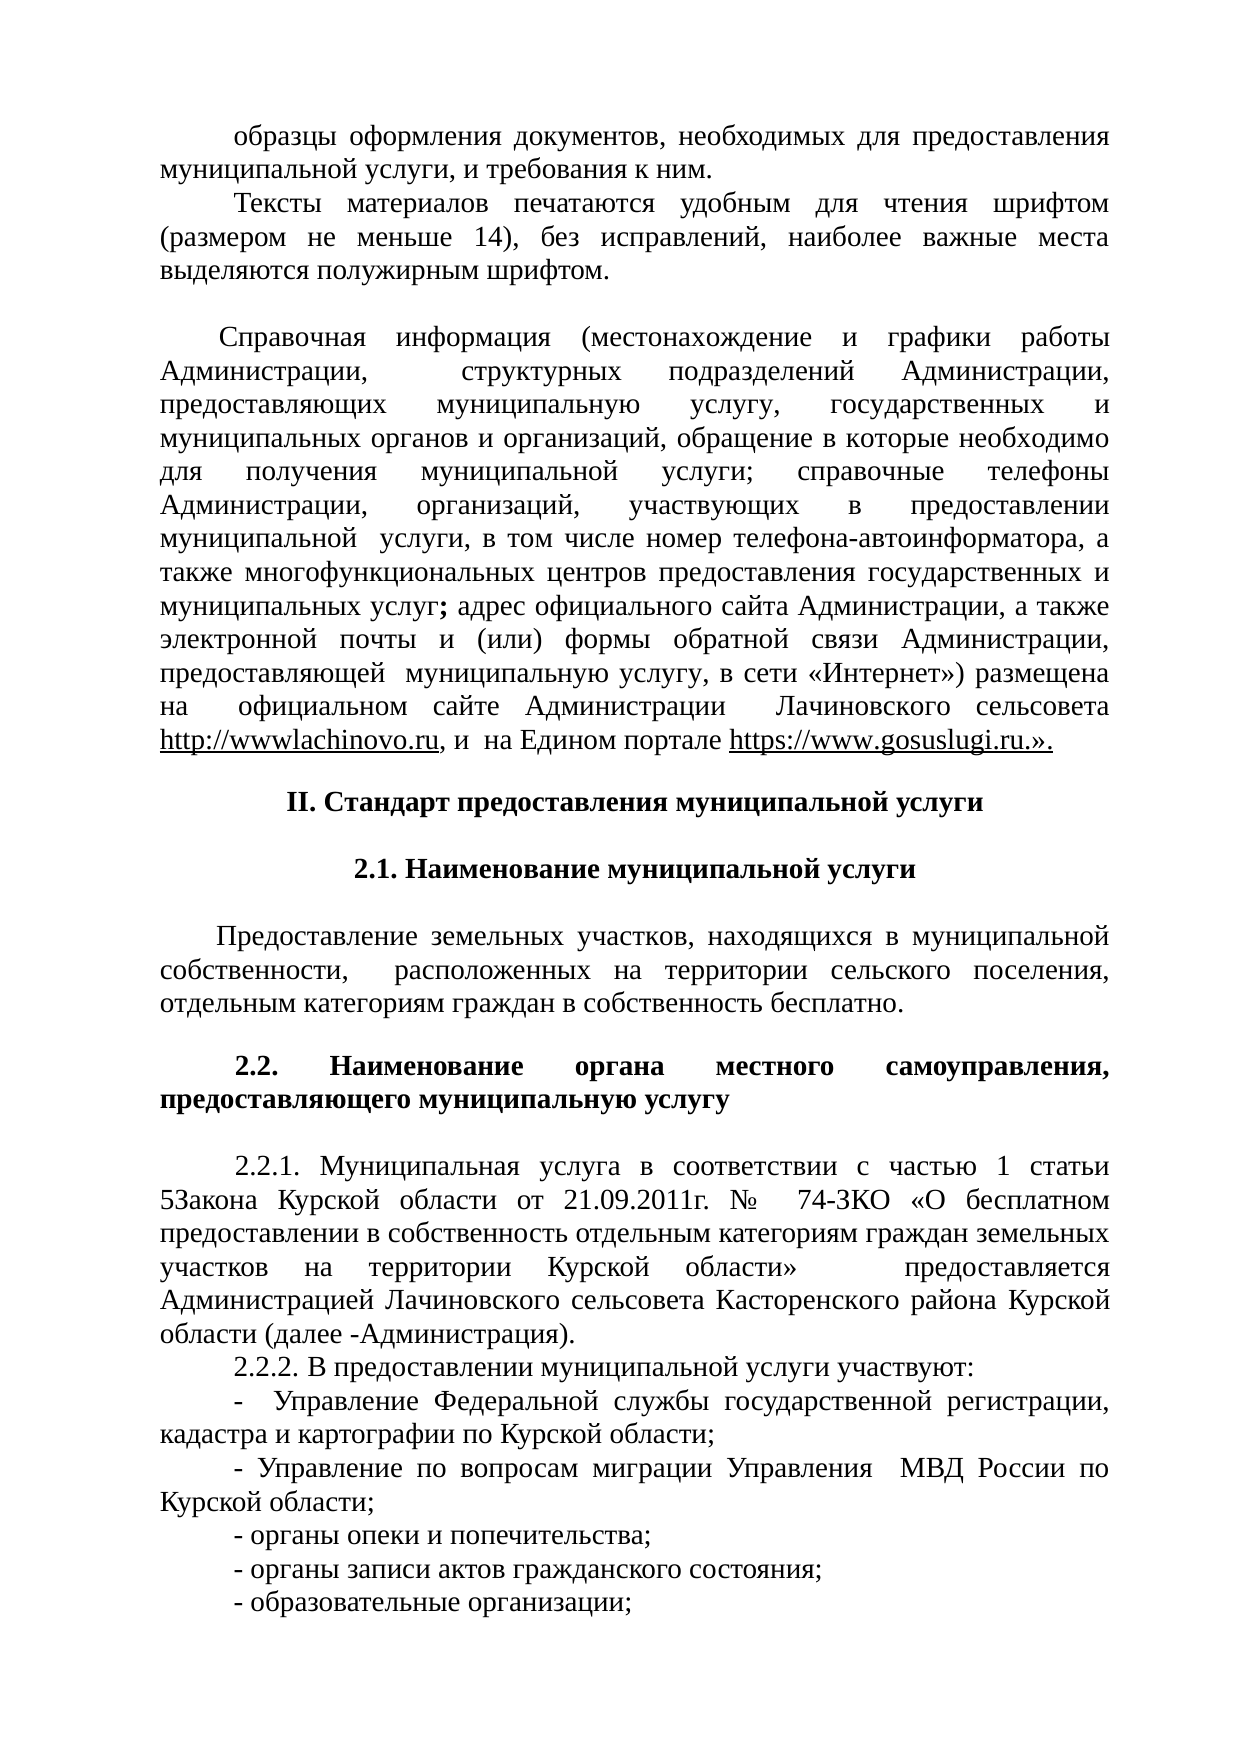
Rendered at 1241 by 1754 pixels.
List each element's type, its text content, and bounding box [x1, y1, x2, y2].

text - образовательные организации; [159, 1584, 1110, 1618]
text - Управление Федеральной службы государственной регистрации, кадастра и картографии по Курской области; [159, 1383, 1110, 1450]
text 2.1. Наименование муниципальной услуги [159, 851, 1110, 885]
text - органы опеки и попечительства; [159, 1517, 1110, 1551]
text - органы записи актов гражданского состояния; [159, 1551, 1110, 1584]
text 2.2.1. Муниципальная услуга в соответствии с частью 1 статьи 5Закона Курской области от 21.09.2011г. № 74-ЗКО «О бесплатном предоставлении в собственность отдельным категориям граждан земельных участков на территории Курской области» предоставляется Администрацией Лачиновского сельсовета Касторенского района Курской области (далее -Администрация). [159, 1148, 1110, 1349]
text Справочная информация (местонахождение и графики работы Администрации, структурных подразделений Администрации, предоставляющих муниципальную услугу, государственных и муниципальных органов и организаций, обращение в которые необходимо для получения муниципальной услуги; справочные телефоны Администрации, организаций, участвующих в предоставлении муниципальной услуги, в том числе номер телефона-автоинформатора, а также многофункциональных центров предоставления государственных и муниципальных услуг; адрес официального сайта Администрации, а также электронной почты и (или) формы обратной связи Администрации, предоставляющей муниципальную услугу, в сети «Интернет») размещена на официальном сайте Администрации Лачиновского сельсовета http://wwwlachinovo.ru, и на Едином портале https://www.gosuslugi.ru.». [159, 319, 1110, 755]
text 2.2.2. В предоставлении муниципальной услуги участвуют: [159, 1349, 1110, 1383]
text Тексты материалов печатаются удобным для чтения шрифтом (размером не меньше 14), без исправлений, наиболее важные места выделяются полужирным шрифтом. [159, 185, 1110, 286]
text 2.2. Наименование органа местного самоуправления, предоставляющего муниципальную услугу [159, 1048, 1110, 1115]
text - Управление по вопросам миграции Управления МВД России по Курской области; [159, 1450, 1110, 1517]
text образцы оформления документов, необходимых для предоставления муниципальной услуги, и требования к ним. [159, 118, 1110, 185]
text II. Стандарт предоставления муниципальной услуги [159, 784, 1110, 818]
text Предоставление земельных участков, находящихся в муниципальной собственности, расположенных на территории сельского поселения, отдельным категориям граждан в собственность бесплатно. [159, 918, 1110, 1019]
